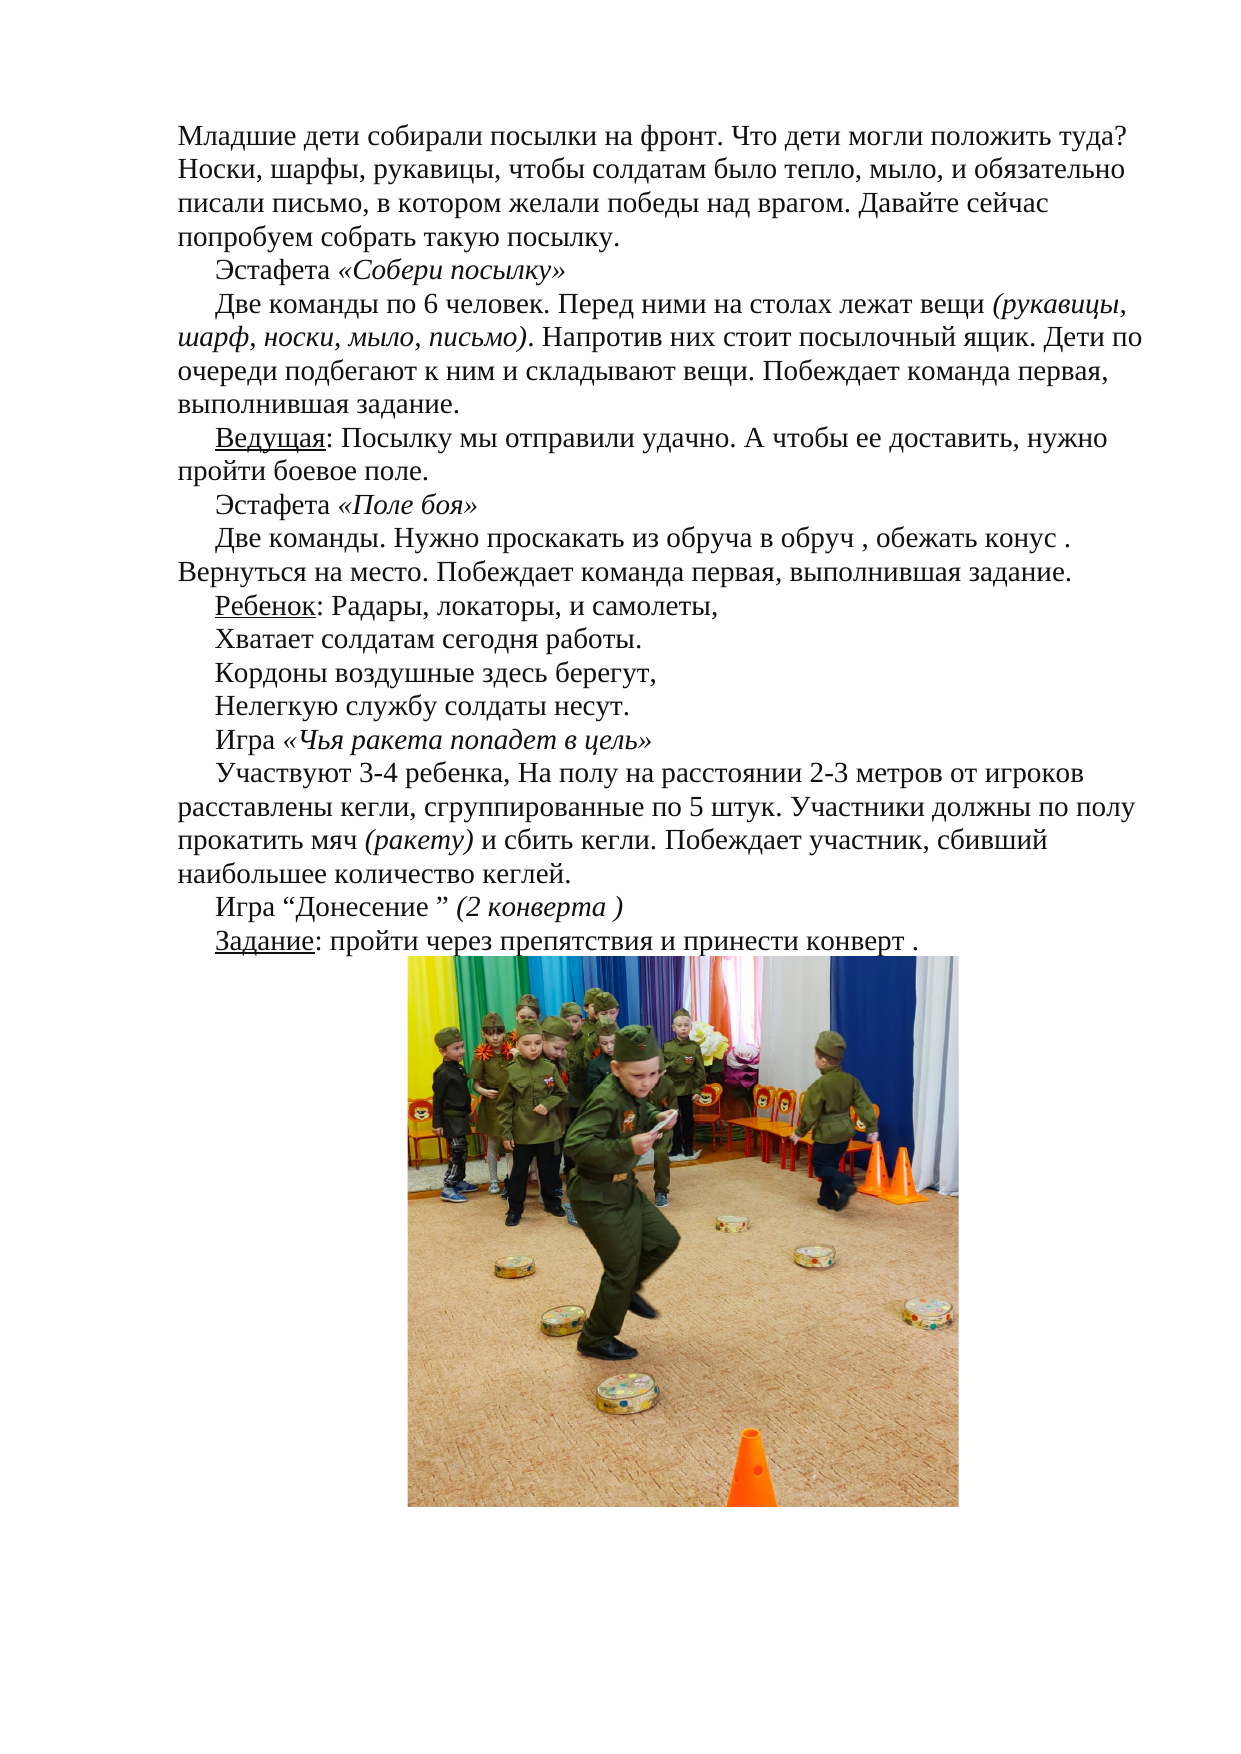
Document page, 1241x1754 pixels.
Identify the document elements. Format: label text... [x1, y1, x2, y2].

text Две команды по 6 человек. Перед ними на столах лежат вещи (рукавицы, шарф, носки, мыло, письмо). Напротив них стоит посылочный ящик. Дети по очереди подбегают к ним и складывают вещи. Побеждает команда первая, выполнившая задание. [177, 286, 1152, 420]
text Кордоны воздушные здесь берегут, [177, 655, 1152, 688]
text Игра «Чья ракета попадет в цель» [177, 722, 1152, 755]
text Нелегкую службу солдаты несут. [177, 688, 1152, 722]
text Задание: пройти через препятствия и принести конверт . [177, 923, 1152, 957]
text Эстафета «Поле боя» [177, 487, 1152, 521]
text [177, 118, 1152, 252]
picture [407, 956, 959, 1507]
text Ведущая: Посылку мы отправили удачно. А чтобы ее доставить, нужно пройти боевое поле. [177, 420, 1152, 487]
text Ребенок: Радары, локаторы, и самолеты, [177, 588, 1152, 621]
text Участвуют 3-4 ребенка, На полу на расстоянии 2-3 метров от игроков расставлены кегли, сгруппированные по 5 штук. Участники должны по полу прокатить мяч (ракету) и сбить кегли. Побеждает участник, сбивший наибольшее количество кеглей. [177, 755, 1152, 889]
text Две команды. Нужно проскакать из обруча в обруч , обежать конус . Вернуться на место. Побеждает команда первая, выполнившая задание. [177, 521, 1152, 588]
text Игра “Донесение ” (2 конверта ) [177, 889, 1152, 923]
text Хватает солдатам сегодня работы. [177, 621, 1152, 655]
text Эстафета «Собери посылку» [177, 252, 1152, 286]
